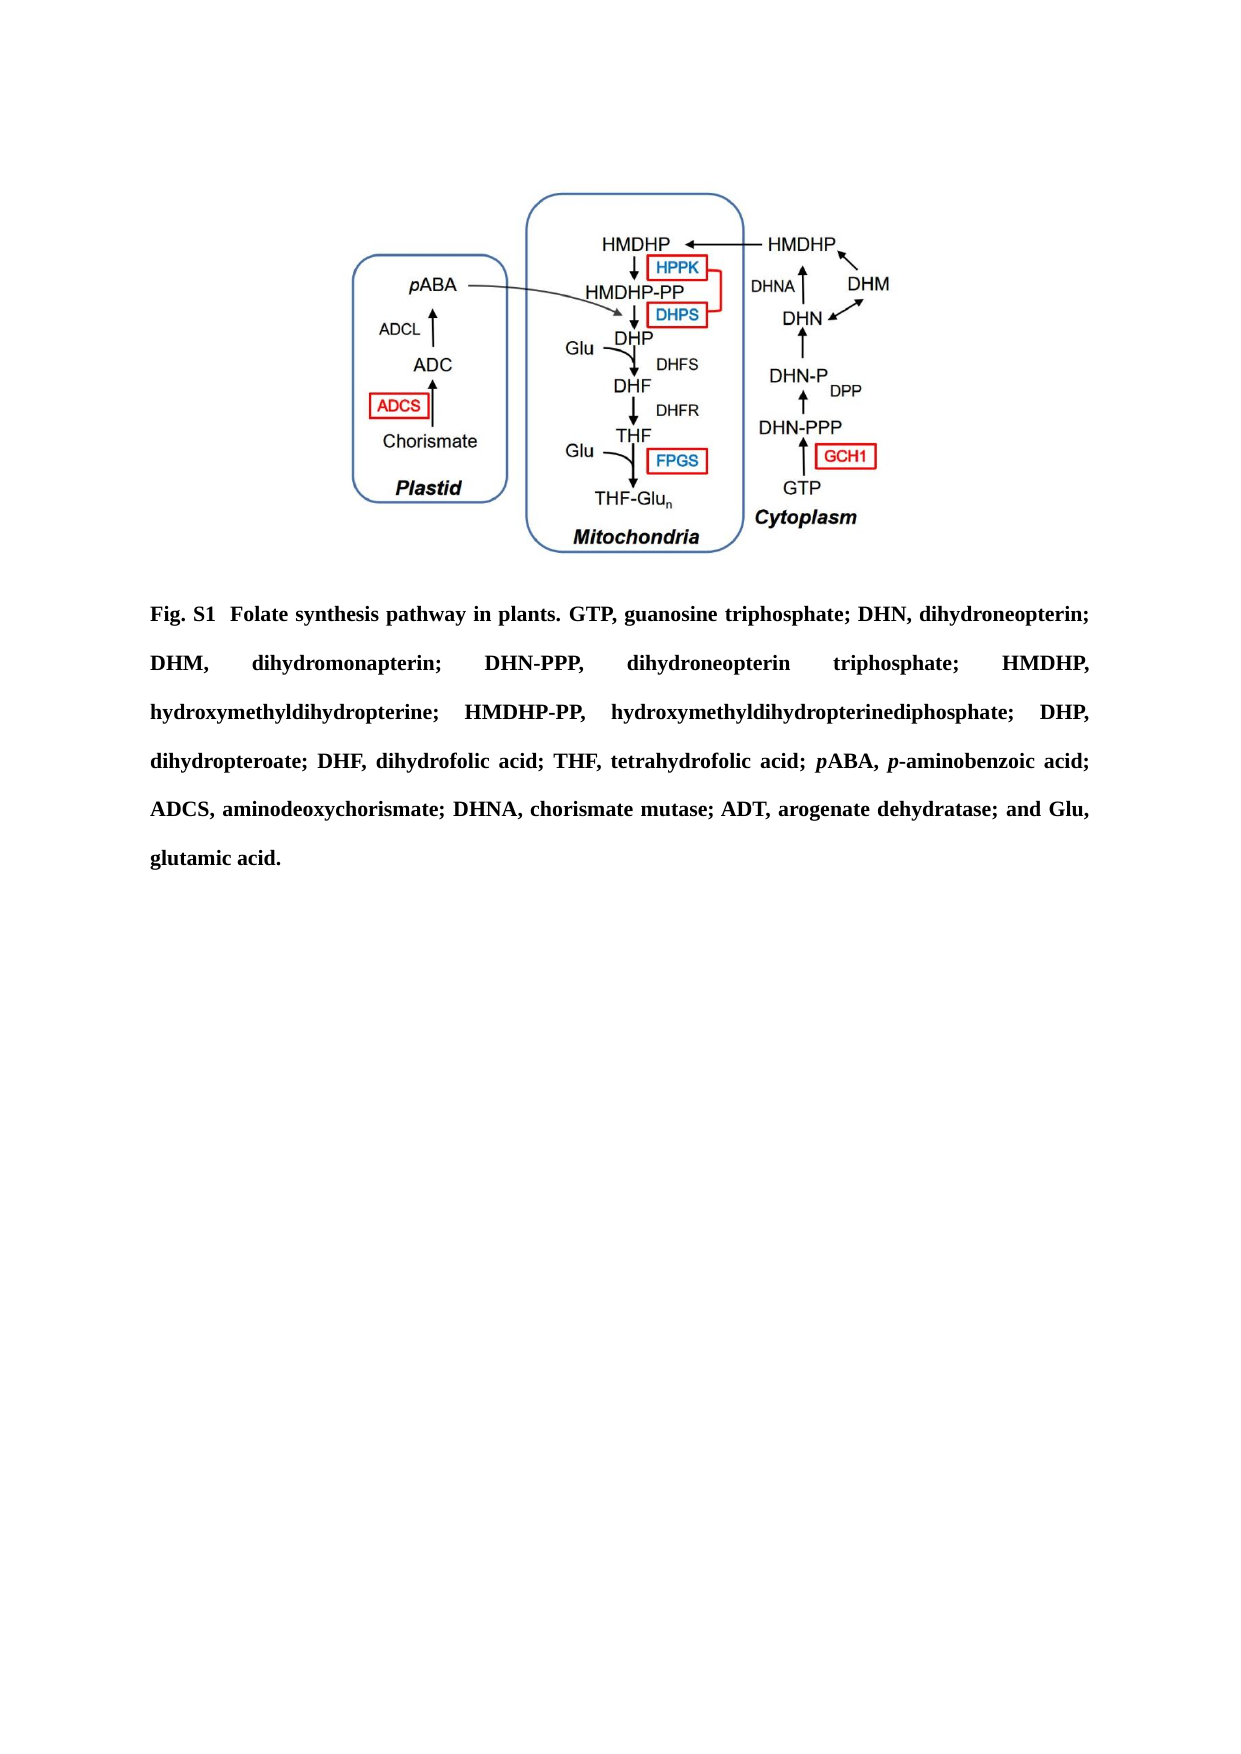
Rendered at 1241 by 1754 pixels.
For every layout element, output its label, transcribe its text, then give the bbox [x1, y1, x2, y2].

text Fig. S1 Folate synthesis pathway in plants. GTP, guanosine triphosphate; DHN, dihydroneopterin; DHM, dihydromonapterin; DHN-PPP, dihydroneopterin triphosphate; HMDHP, hydroxymethyldihydropterine; HMDHP-PP, hydroxymethyldihydropterinediphosphate; DHP, dihydropteroate; DHF, dihydrofolic acid; THF, tetrahydrofolic acid; pABA, p-aminobenzoic acid; ADCS, aminodeoxychorismate; DHNA, chorismate mutase; ADT, arogenate dehydratase; and Glu, glutamic acid. [150, 598, 1090, 874]
picture [341, 162, 899, 580]
